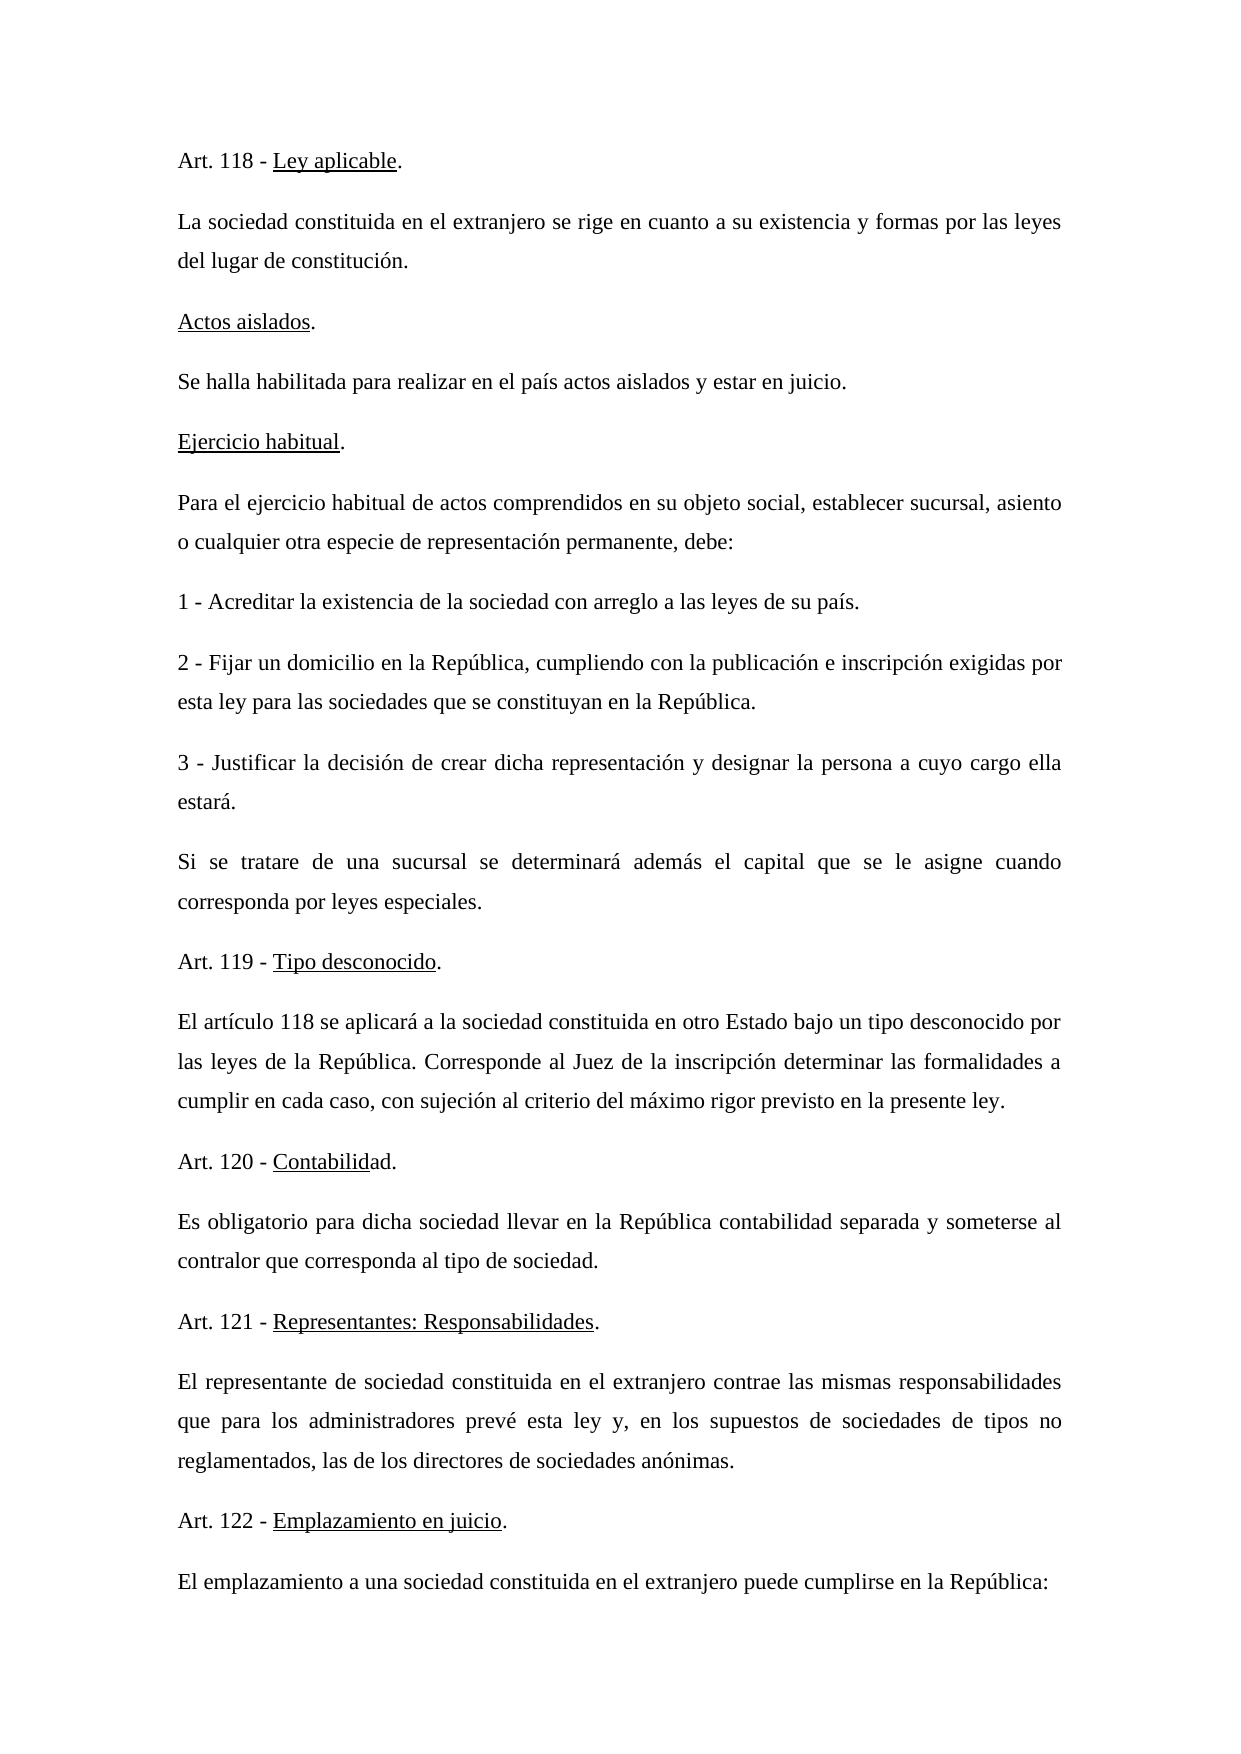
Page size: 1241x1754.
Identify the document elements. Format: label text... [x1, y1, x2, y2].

text Art. 122 - Emplazamiento en juicio. [177, 1507, 1063, 1534]
text Actos aislados. [177, 308, 1063, 334]
text Ejercicio habitual. [177, 428, 1063, 455]
text El artículo 118 se aplicará a la sociedad constituida en otro Estado bajo un tipo desconocido por las leyes de la República. Corresponde al Juez de la inscripción determinar las formalidades a cumplir en cada caso, con sujeción al criterio del máximo rigor previsto en la presente ley. [177, 1008, 1063, 1114]
text 3 - Justificar la decisión de crear dicha representación y designar la persona a cuyo cargo ella estará. [177, 748, 1063, 814]
text 1 - Acreditar la existencia de la sociedad con arreglo a las leyes de su país. [177, 588, 1063, 615]
text Art. 120 - Contabilidad. [177, 1148, 1063, 1174]
text Art. 121 - Representantes: Responsabilidades. [177, 1308, 1063, 1334]
text Es obligatorio para dicha sociedad llevar en la República contabilidad separada y someterse al contralor que corresponda al tipo de sociedad. [177, 1208, 1063, 1274]
text 2 - Fijar un domicilio en la República, cumpliendo con la publicación e inscripción exigidas por esta ley para las sociedades que se constituyan en la República. [177, 649, 1063, 714]
text Art. 119 - Tipo desconocido. [177, 948, 1063, 974]
text Se halla habilitada para realizar en el país actos aislados y estar en juicio. [177, 368, 1063, 394]
text Art. 118 - Ley aplicable. [177, 148, 1063, 174]
text Si se tratare de una sucursal se determinará además el capital que se le asigne cuando corresponda por leyes especiales. [177, 848, 1063, 914]
text La sociedad constituida en el extranjero se rige en cuanto a su existencia y formas por las leyes del lugar de constitución. [177, 208, 1063, 274]
text Para el ejercicio habitual de actos comprendidos en su objeto social, establecer sucursal, asiento o cualquier otra especie de representación permanente, debe: [177, 489, 1063, 554]
text El representante de sociedad constituida en el extranjero contrae las mismas responsabilidades que para los administradores prevé esta ley y, en los supuestos de sociedades de tipos no reglamentados, las de los directores de sociedades anónimas. [177, 1368, 1063, 1473]
text El emplazamiento a una sociedad constituida en el extranjero puede cumplirse en la República: [177, 1568, 1063, 1594]
